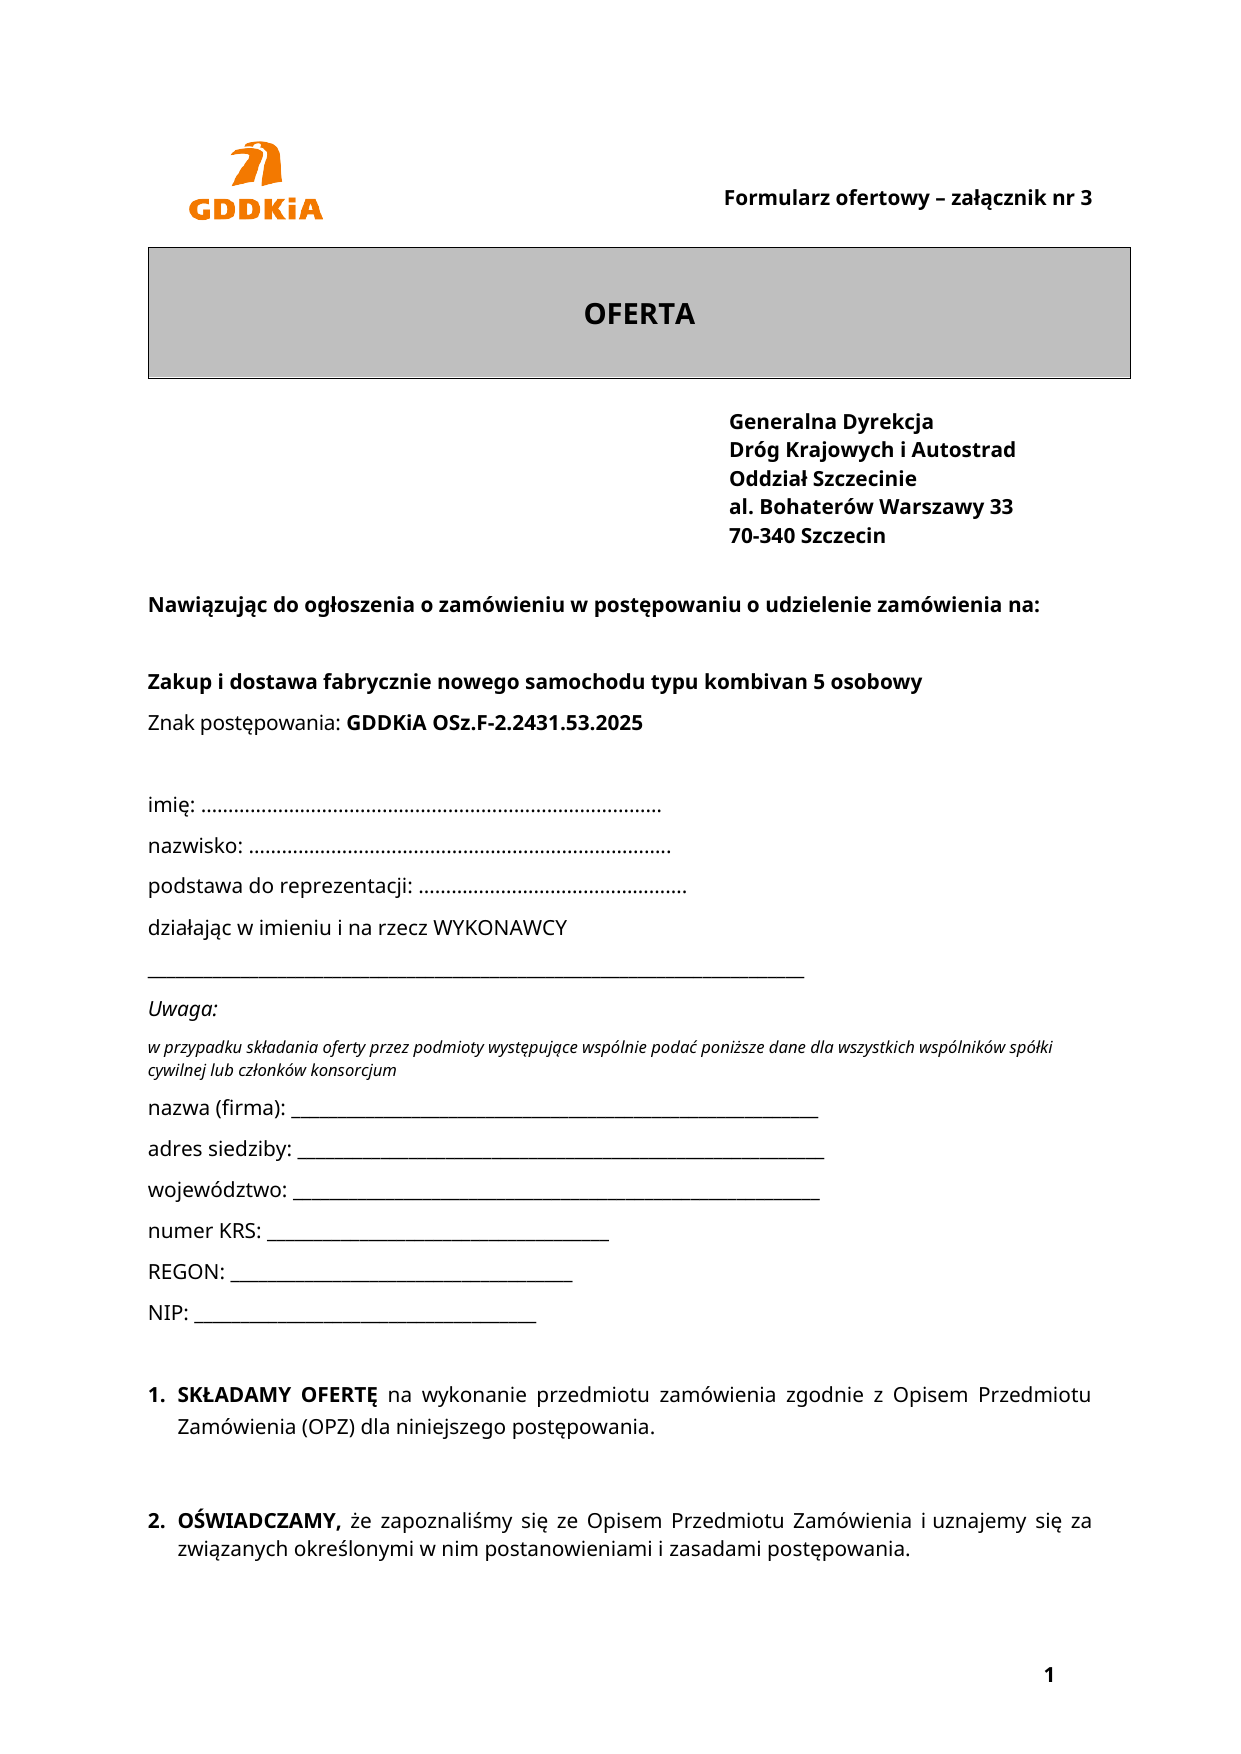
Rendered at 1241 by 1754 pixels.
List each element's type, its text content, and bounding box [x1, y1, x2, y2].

text _______________________________________________________________________ [148, 953, 1092, 982]
text Nawiązując do ogłoszenia o zamówieniu w postępowaniu o udzielenie zamówienia na: [148, 590, 1092, 618]
text województwo: _________________________________________________________ [148, 1175, 1092, 1204]
text imię: ………………………………………………………………………… [148, 790, 1092, 818]
table_header OFERTA [149, 248, 1130, 377]
text Generalna Dyrekcja [729, 407, 1092, 435]
text NIP: _____________________________________ [148, 1298, 1092, 1326]
text w przypadku składania oferty przez podmioty występujące wspólnie podać poniższe dane dla wszystkich wspólników spółki cywilnej lub członków konsorcjum [148, 1035, 1092, 1081]
text Oddział Szczecinie [729, 464, 1092, 492]
text adres siedziby: _________________________________________________________ [148, 1134, 1092, 1163]
text REGON: _____________________________________ [148, 1257, 1092, 1286]
text al. Bohaterów Warszawy 33 [729, 492, 1092, 521]
list SKŁADAMY OFERTĘ na wykonanie przedmiotu zamówienia zgodnie z Opisem Przedmiotu Zamówienia (OPZ) dla niniejszego postępowania. [148, 1380, 1092, 1441]
text nazwisko: ………………………………………………………………….. [148, 831, 1092, 859]
text Zakup i dostawa fabrycznie nowego samochodu typu kombivan 5 osobowy [148, 667, 1092, 695]
text podstawa do reprezentacji: …………………………………………. [148, 872, 1092, 900]
text Dróg Krajowych i Autostrad [729, 435, 1092, 464]
text Uwaga: [148, 994, 1092, 1023]
text numer KRS: _____________________________________ [148, 1216, 1092, 1244]
text działając w imieniu i na rzecz WYKONAWCY [148, 913, 1092, 941]
text Znak postępowania: GDDKiA OSz.F-2.2431.53.2025 [148, 708, 1092, 736]
list OŚWIADCZAMY, że zapoznaliśmy się ze Opisem Przedmiotu Zamówienia i uznajemy się za związanych określonymi w nim postanowieniami i zasadami postępowania. [148, 1506, 1092, 1563]
text Formularz ofertowy – załącznik nr 3 [590, 183, 1092, 211]
text nazwa (firma): _________________________________________________________ [148, 1093, 1092, 1122]
text 70-340 Szczecin [729, 521, 1092, 549]
